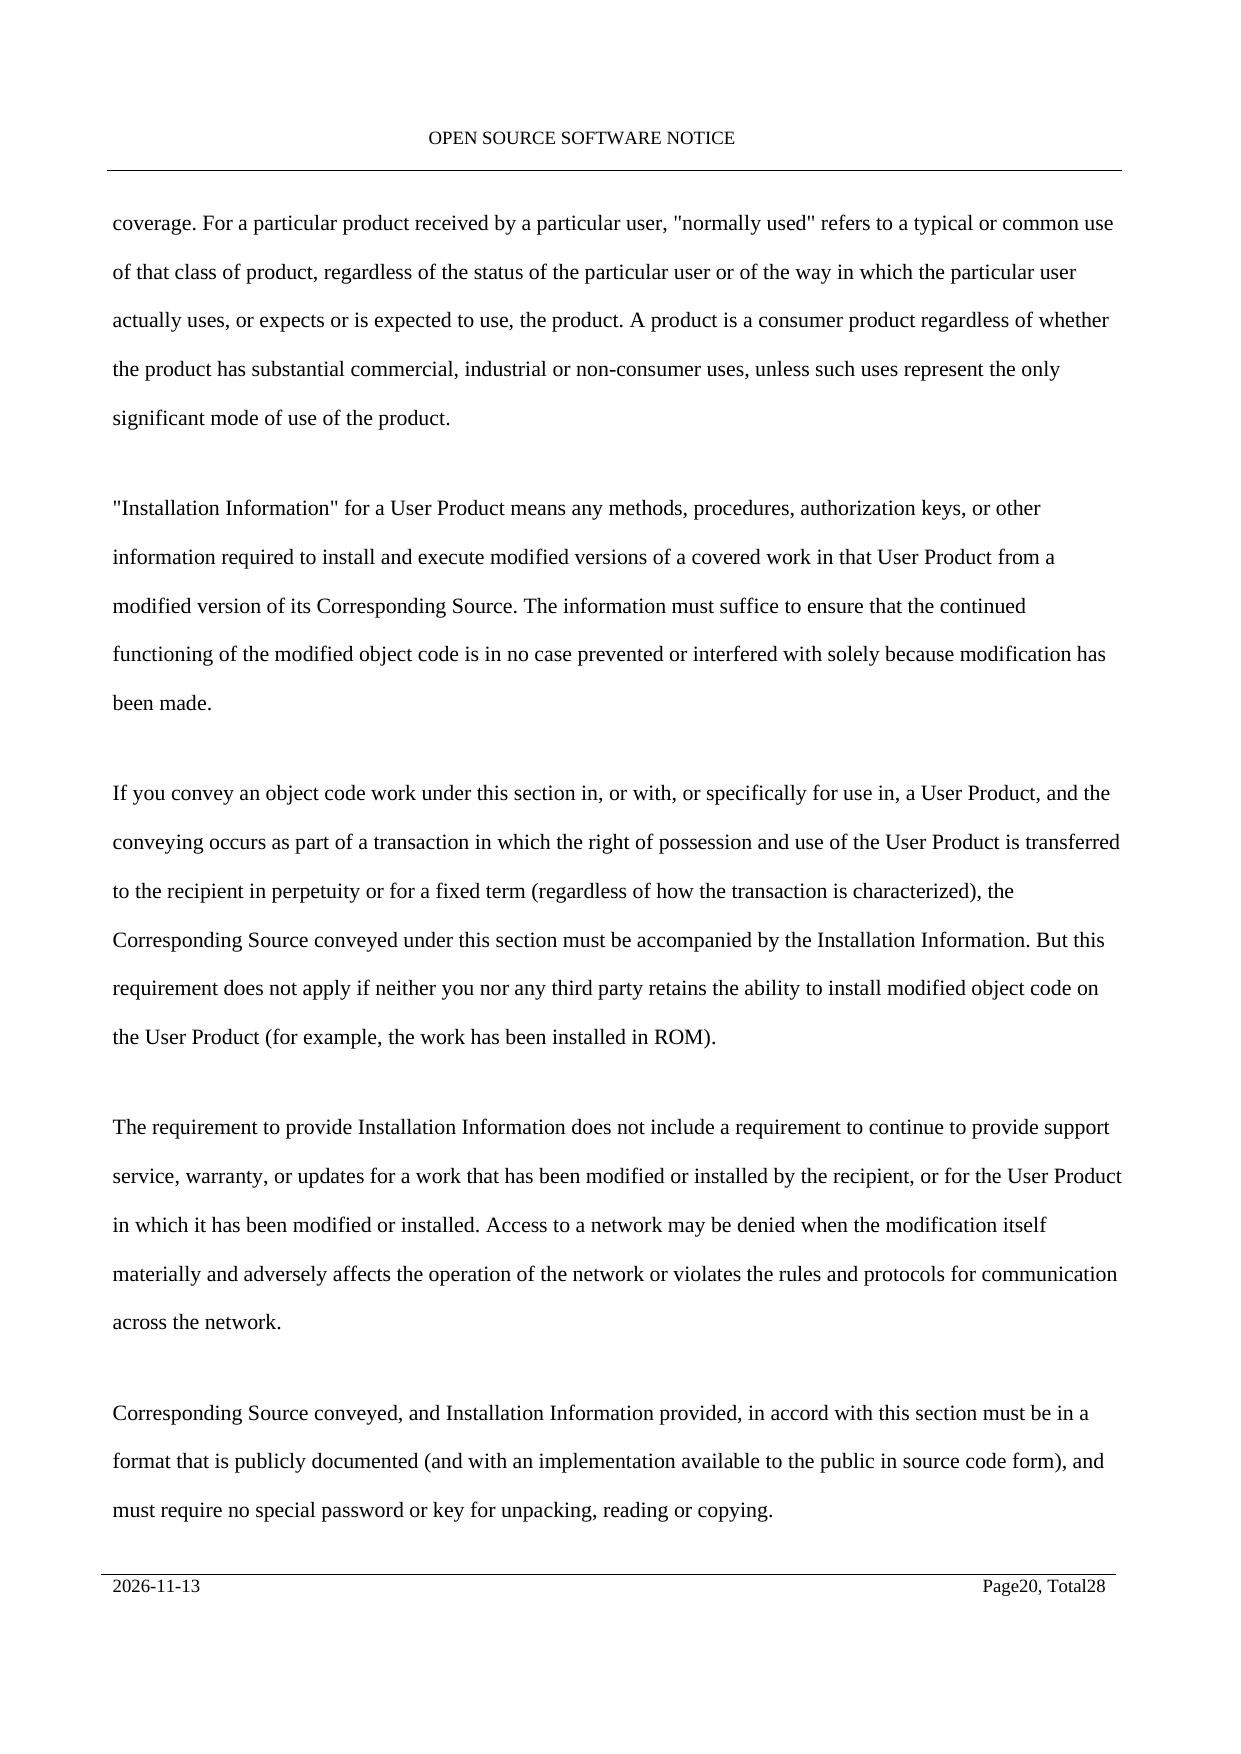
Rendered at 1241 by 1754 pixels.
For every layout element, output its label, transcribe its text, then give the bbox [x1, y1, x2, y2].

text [112, 206, 1128, 434]
text "Installation Information" for a User Product means any methods, procedures, authorization keys, or other information required to install and execute modified versions of a covered work in that User Product from a modified version of its Corresponding Source. The information must suffice to ensure that the continued functioning of the modified object code is in no case prevented or interfered with solely because modification has been made. [112, 492, 1128, 719]
text Corresponding Source conveyed, and Installation Information provided, in accord with this section must be in a format that is publicly documented (and with an implementation available to the public in source code form), and must require no special password or key for unpacking, reading or copying. [112, 1396, 1128, 1526]
text The requirement to provide Installation Information does not include a requirement to continue to provide support service, warranty, or updates for a work that has been modified or installed by the recipient, or for the User Product in which it has been modified or installed. Access to a network may be denied when the modification itself materially and adversely affects the operation of the network or violates the rules and protocols for communication across the network. [112, 1111, 1128, 1338]
text If you convey an object code work under this section in, or with, or specifically for use in, a User Product, and the conveying occurs as part of a transaction in which the right of possession and use of the User Product is transferred to the recipient in perpetuity or for a fixed term (regardless of how the transaction is characterized), the Corresponding Source conveyed under this section must be accompanied by the Installation Information. But this requirement does not apply if neither you nor any third party retains the ability to install modified object code on the User Product (for example, the work has been installed in ROM). [112, 777, 1128, 1053]
